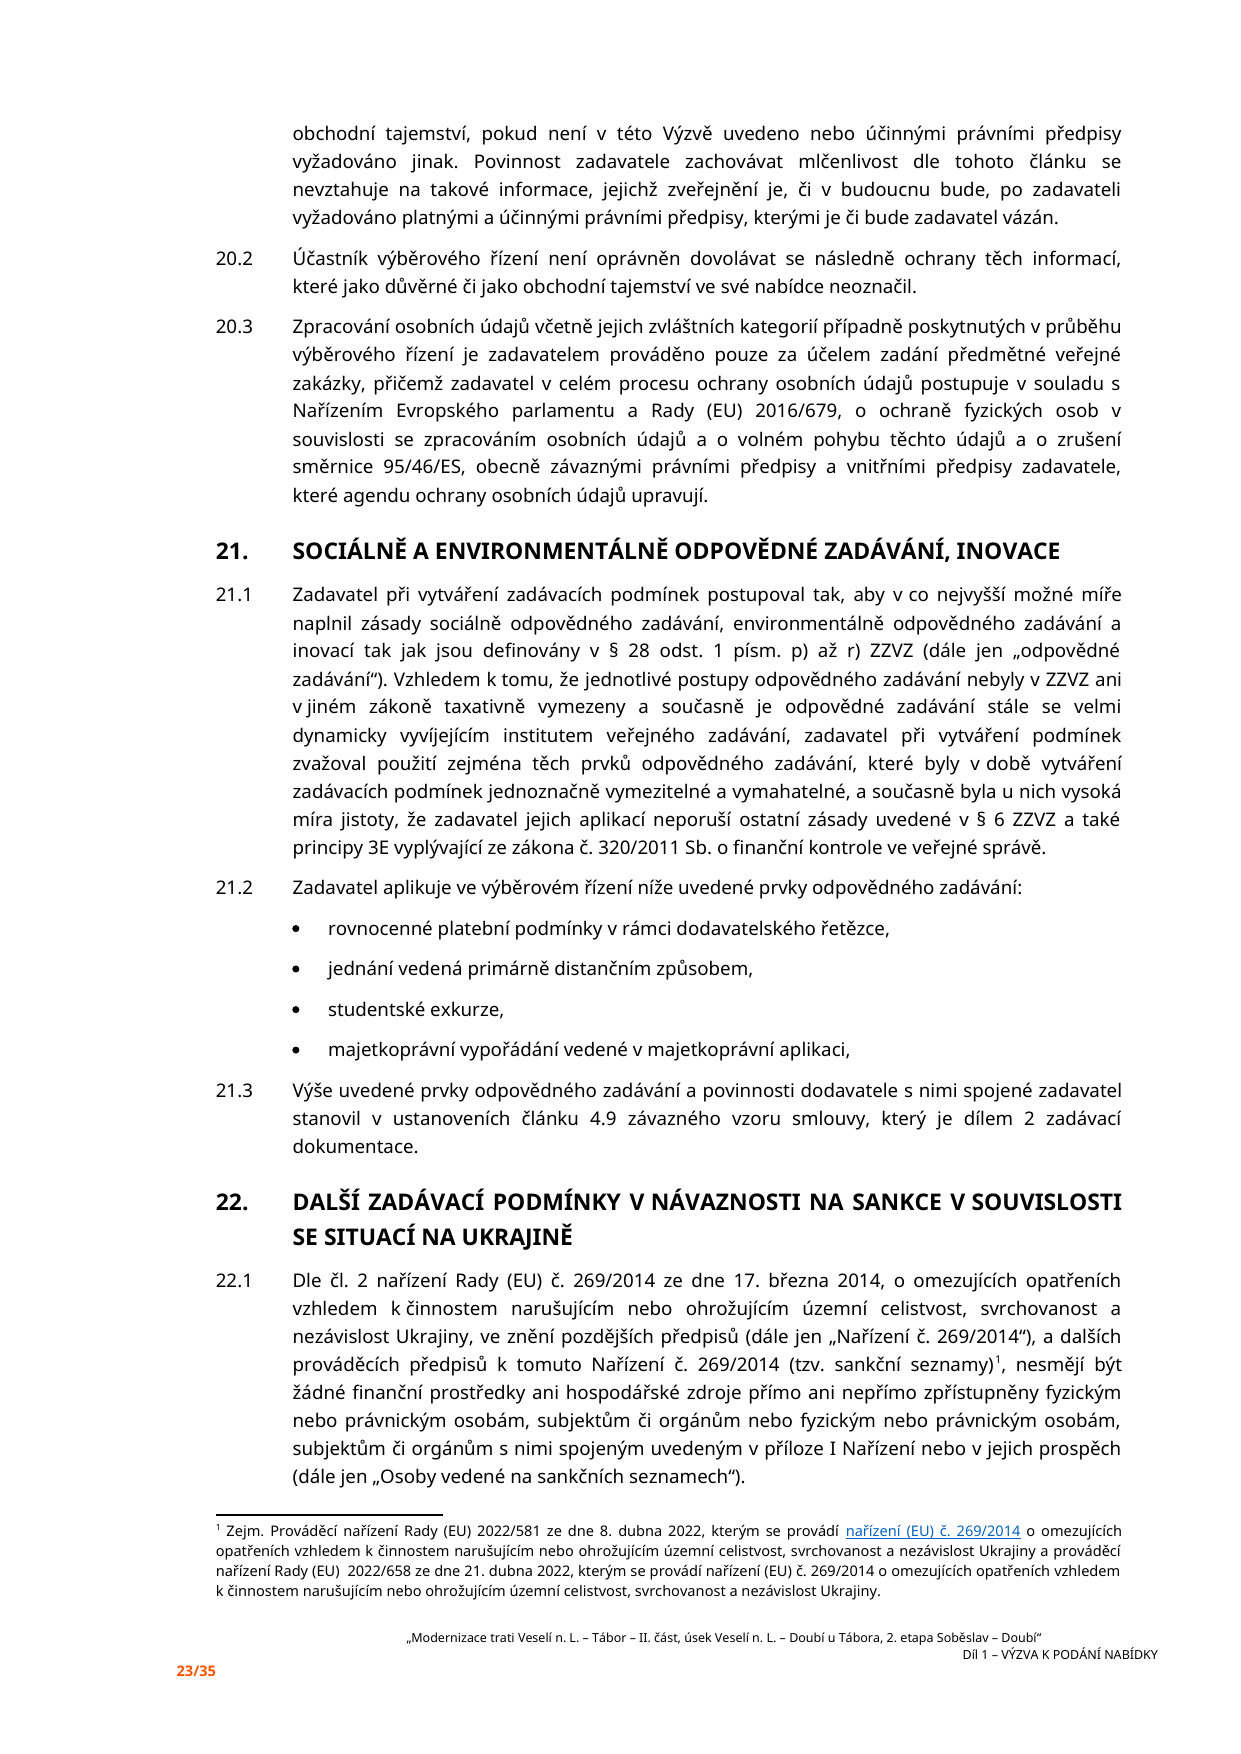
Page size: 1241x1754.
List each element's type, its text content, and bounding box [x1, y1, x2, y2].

text Zadavatel aplikuje ve výběrovém řízení níže uvedené prvky odpovědného zadávání: [216, 874, 1122, 900]
text Účastník výběrového řízení není oprávněn dovolávat se následně ochrany těch informací, které jako důvěrné či jako obchodní tajemství ve své nabídce neoznačil. [216, 245, 1122, 299]
text rovnocenné platební podmínky v rámci dodavatelského řetězce, [292, 915, 1122, 941]
text studentské exkurze, [292, 996, 1122, 1022]
text jednání vedená primárně distančním způsobem, [292, 956, 1122, 981]
text Další zadávací podmínky v návaznosti na sankce v souvislosti se situací na Ukrajině [216, 1186, 1122, 1252]
text Výše uvedené prvky odpovědného zadávání a povinnosti dodavatele s nimi spojené zadavatel stanovil v ustanoveních článku 4.9 závazného vzoru smlouvy, který je dílem 2 zadávací dokumentace. [216, 1077, 1122, 1159]
text Zpracování osobních údajů včetně jejich zvláštních kategorií případně poskytnutých v průběhu výběrového řízení je zadavatelem prováděno pouze za účelem zadání předmětné veřejné zakázky, přičemž zadavatel v celém procesu ochrany osobních údajů postupuje v souladu s Nařízením Evropského parlamentu a Rady (EU) 2016/679, o ochraně fyzických osob v souvislosti se zpracováním osobních údajů a o volném pohybu těchto údajů a o zrušení směrnice 95/46/ES, obecně závaznými právními předpisy a vnitřními předpisy zadavatele, které agendu ochrany osobních údajů upravují. [216, 314, 1122, 507]
text majetkoprávní vypořádání vedené v majetkoprávní aplikaci, [292, 1037, 1122, 1062]
text Dle čl. 2 nařízení Rady (EU) č. 269/2014 ze dne 17. března 2014, o omezujících opatřeních vzhledem k činnostem narušujícím nebo ohrožujícím územní celistvost, svrchovanost a nezávislost Ukrajiny, ve znění pozdějších předpisů (dále jen „Nařízení č. 269/2014“), a dalších prováděcích předpisů k tomuto Nařízení č. 269/2014 (tzv. sankční seznamy), nesmějí být žádné finanční prostředky ani hospodářské zdroje přímo ani nepřímo zpřístupněny fyzickým nebo právnickým osobám, subjektům či orgánům nebo fyzickým nebo právnickým osobám, subjektům či orgánům s nimi spojeným uvedeným v příloze I Nařízení nebo v jejich prospěch (dále jen „Osoby vedené na sankčních seznamech“). [216, 1267, 1122, 1489]
text SOCIÁLNĚ A ENVIRONMENTÁLNĚ ODPOVĚDNÉ ZADÁVÁNÍ, INOVACE [216, 535, 1122, 566]
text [216, 121, 1122, 230]
text Zadavatel při vytváření zadávacích podmínek postupoval tak, aby v co nejvyšší možné míře naplnil zásady sociálně odpovědného zadávání, environmentálně odpovědného zadávání a inovací tak jak jsou definovány v § 28 odst. 1 písm. p) až r) ZZVZ (dále jen „odpovědné zadávání“). Vzhledem k tomu, že jednotlivé postupy odpovědného zadávání nebyly v ZZVZ ani v jiném zákoně taxativně vymezeny a současně je odpovědné zadávání stále se velmi dynamicky vyvíjejícím institutem veřejného zadávání, zadavatel při vytváření podmínek zvažoval použití zejména těch prvků odpovědného zadávání, které byly v době vytváření zadávacích podmínek jednoznačně vymezitelné a vymahatelné, a současně byla u nich vysoká míra jistoty, že zadavatel jejich aplikací neporuší ostatní zásady uvedené v § 6 ZZVZ a také principy 3E vyplývající ze zákona č. 320/2011 Sb. o finanční kontrole ve veřejné správě. [216, 582, 1122, 859]
